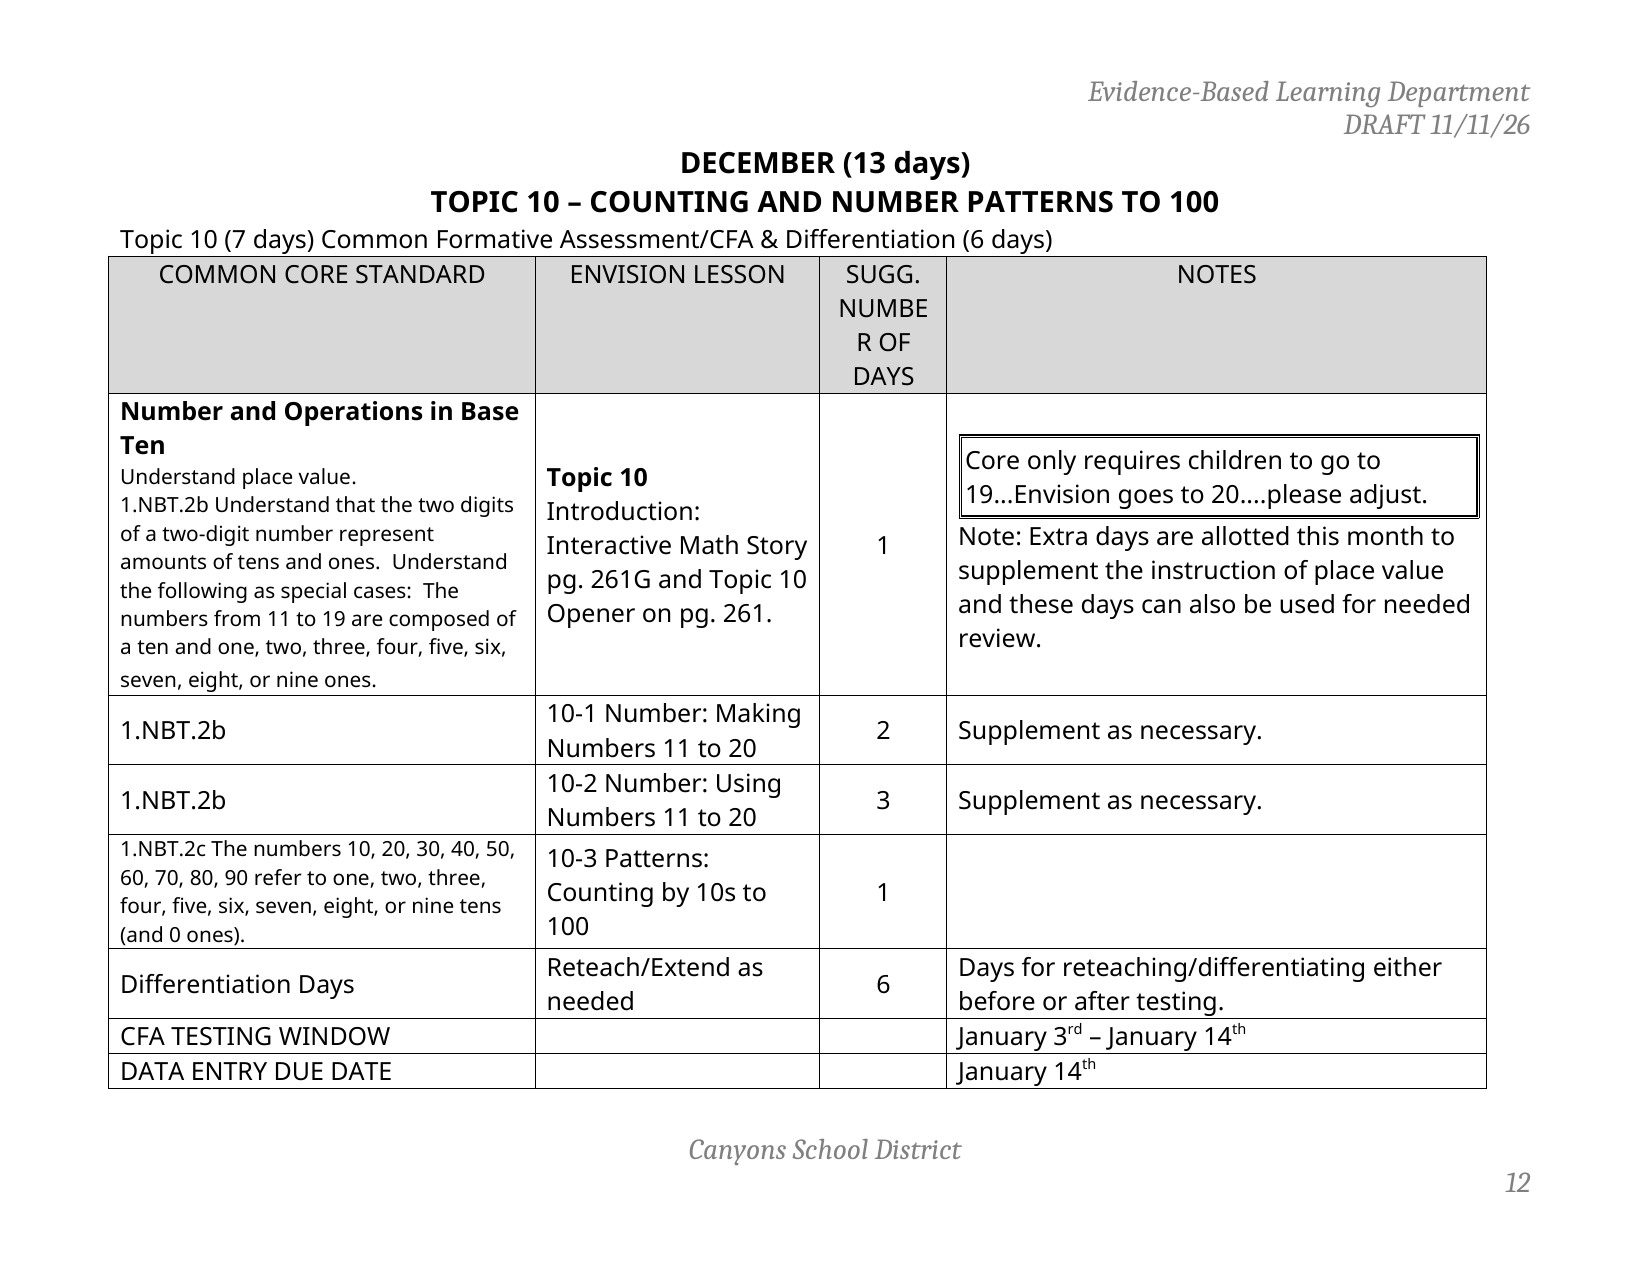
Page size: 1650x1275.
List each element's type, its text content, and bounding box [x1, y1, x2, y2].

table_cell Days for reteaching/differentiating either before or after testing. [947, 949, 1486, 1017]
table_cell 1 [820, 835, 946, 948]
table_cell 1 [820, 394, 946, 695]
table_cell Topic 10 Introduction: Interactive Math Story pg. 261G and Topic 10 Opener on pg. 261. [536, 394, 819, 695]
table_cell [820, 1054, 946, 1088]
table_cell 6 [820, 949, 946, 1017]
table_cell CFA TESTING WINDOW [109, 1019, 535, 1052]
table_cell 10-3 Patterns: Counting by 10s to 100 [536, 835, 819, 948]
text DECEMBER (13 days) [120, 142, 1530, 182]
table_header COMMON CORE STANDARD [109, 257, 535, 393]
text TOPIC 10 – COUNTING AND NUMBER PATTERNS TO 100 [120, 182, 1530, 221]
table_cell Note: Extra days are allotted this month to supplement the instruction of place value and these days can also be used for needed review. [947, 394, 1486, 695]
table_cell [536, 1019, 819, 1052]
table_header SUGG. NUMBER OF DAYS [820, 257, 946, 393]
table_header NOTES [947, 257, 1486, 393]
table_cell 1.NBT.2b [109, 696, 535, 764]
table_cell 1.NBT.2c The numbers 10, 20, 30, 40, 50, 60, 70, 80, 90 refer to one, two, three, four, five, six, seven, eight, or nine tens (and 0 ones). [109, 835, 535, 948]
table_cell Supplement as necessary. [947, 696, 1486, 764]
text Topic 10 (7 days) Common Formative Assessment/CFA & Differentiation (6 days) [120, 221, 1530, 256]
table_cell [536, 1054, 819, 1088]
table_cell [947, 835, 1486, 948]
table_cell Number and Operations in Base Ten Understand place value. 1.NBT.2b Understand that the two digits of a two-digit number represent amounts of tens and ones. Understand the following as special cases: The numbers from 11 to 19 are composed of a ten and one, two, three, four, five, six, seven, eight, or nine ones. [109, 394, 535, 695]
table_cell Reteach/Extend as needed [536, 949, 819, 1017]
table_cell DATA ENTRY DUE DATE [109, 1054, 535, 1088]
table_header ENVISION LESSON [536, 257, 819, 393]
table_cell [820, 1019, 946, 1052]
table_cell Differentiation Days [109, 949, 535, 1017]
table_cell 10-1 Number: Making Numbers 11 to 20 [536, 696, 819, 764]
table_cell 10-2 Number: Using Numbers 11 to 20 [536, 765, 819, 833]
table_cell 2 [820, 696, 946, 764]
table_cell January 3rd – January 14th [947, 1019, 1486, 1052]
table_cell 3 [820, 765, 946, 833]
table_cell Supplement as necessary. [947, 765, 1486, 833]
table_cell January 14th [947, 1054, 1486, 1088]
table_cell 1.NBT.2b [109, 765, 535, 833]
